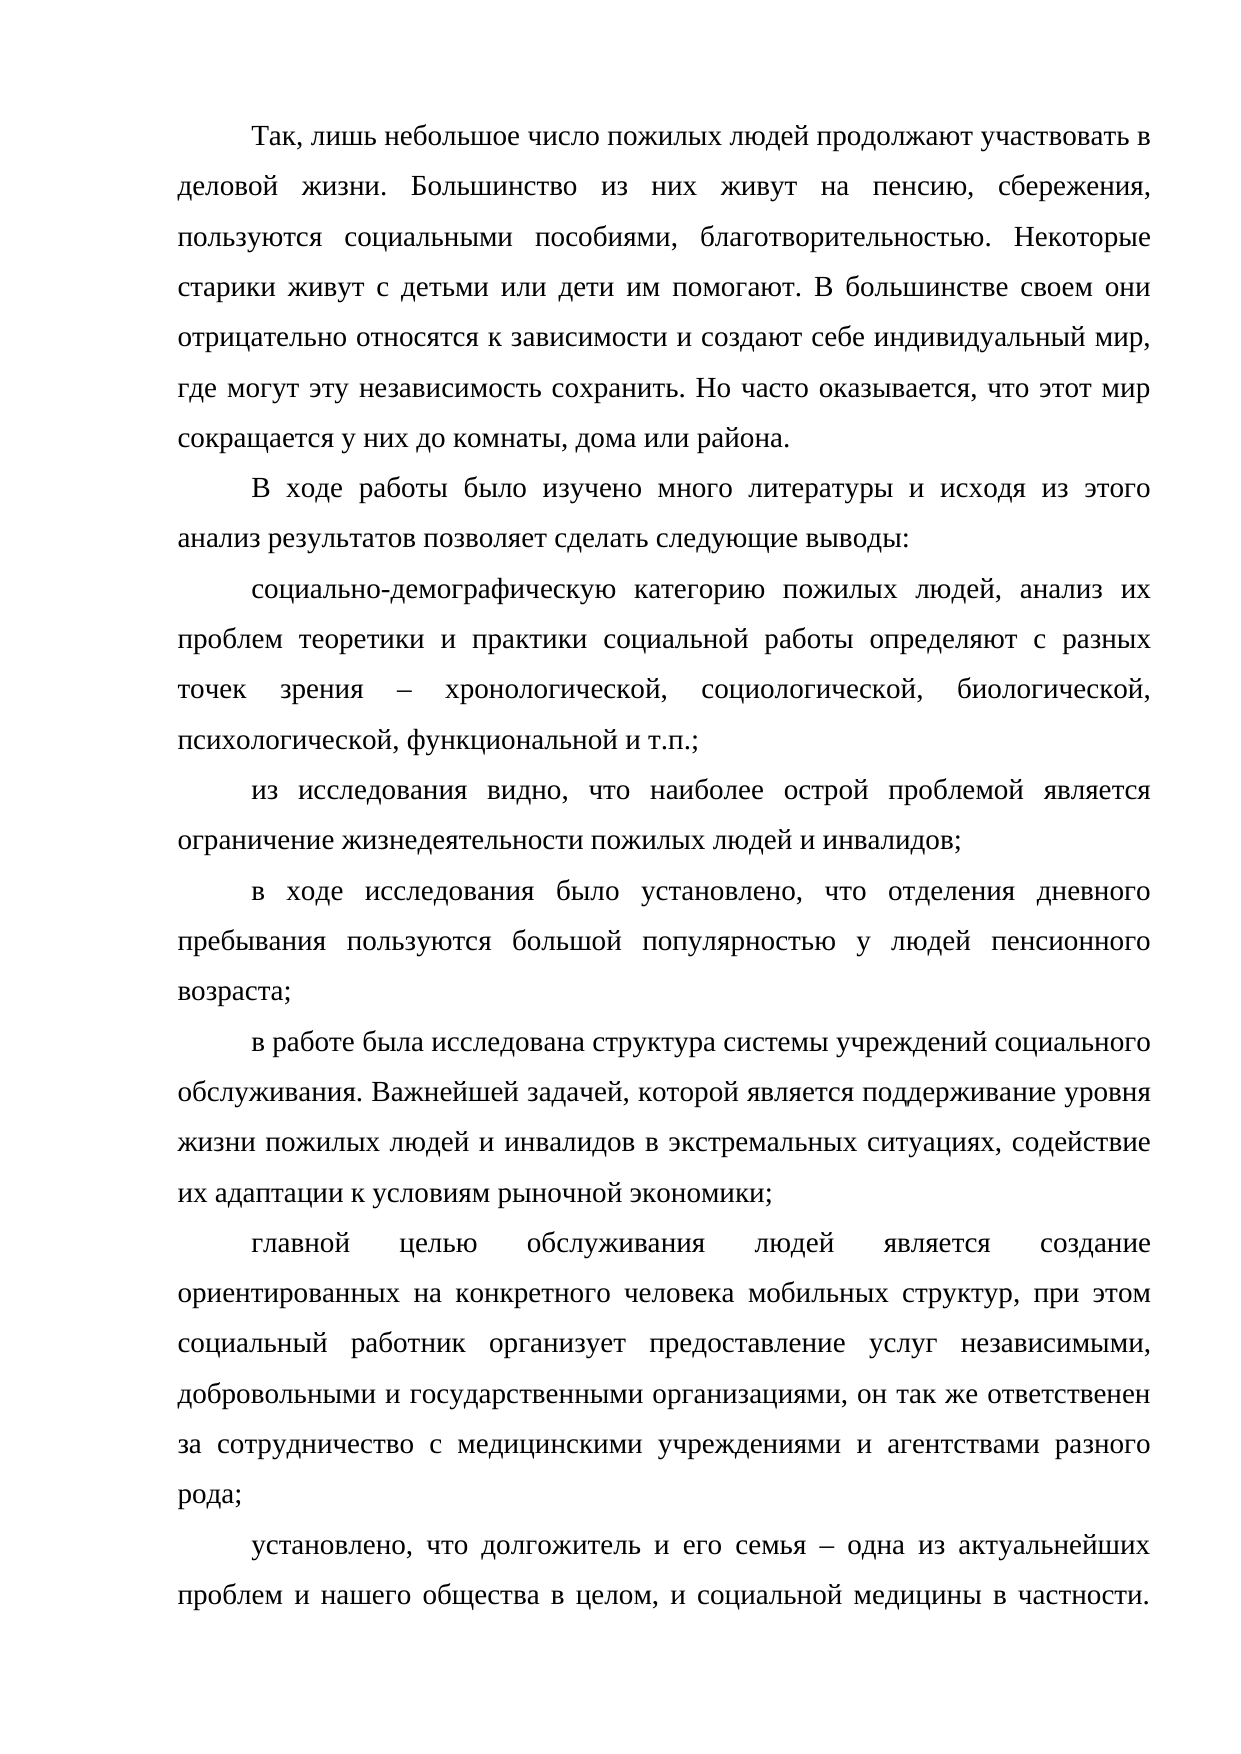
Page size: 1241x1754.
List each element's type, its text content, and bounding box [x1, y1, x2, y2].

text В ходе работы было изучено много литературы и исходя из этого анализ результатов позволяет сделать следующие выводы: [177, 470, 1152, 554]
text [177, 1527, 1152, 1611]
text Так, лишь небольшое число пожилых людей продолжают участвовать в деловой жизни. Большинство из них живут на пенсию, сбережения, пользуются социальными пособиями, благотворительностью. Некоторые старики живут с детьми или дети им помогают. В большинстве своем они отрицательно относятся к зависимости и создают себе индивидуальный мир, где могут эту независимость сохранить. Но часто оказывается, что этот мир сокращается у них до комнаты, дома или района. [177, 118, 1152, 453]
text в работе была исследована структура системы учреждений социального обслуживания. Важнейшей задачей, которой является поддерживание уровня жизни пожилых людей и инвалидов в экстремальных ситуациях, содействие их адаптации к условиям рыночной экономики; [177, 1024, 1152, 1208]
text в ходе исследования было установлено, что отделения дневного пребывания пользуются большой популярностью у людей пенсионного возраста; [177, 873, 1152, 1007]
text социально-демографическую категорию пожилых людей, анализ их проблем теоретики и практики социальной работы определяют с разных точек зрения – хронологической, социологической, биологической, психологической, функциональной и т.п.; [177, 571, 1152, 755]
text из исследования видно, что наиболее острой проблемой является ограничение жизнедеятельности пожилых людей и инвалидов; [177, 772, 1152, 856]
text главной целью обслуживания людей является создание ориентированных на конкретного человека мобильных структур, при этом социальный работник организует предоставление услуг независимыми, добровольными и государственными организациями, он так же ответственен за сотрудничество с медицинскими учреждениями и агентствами разного рода; [177, 1225, 1152, 1510]
